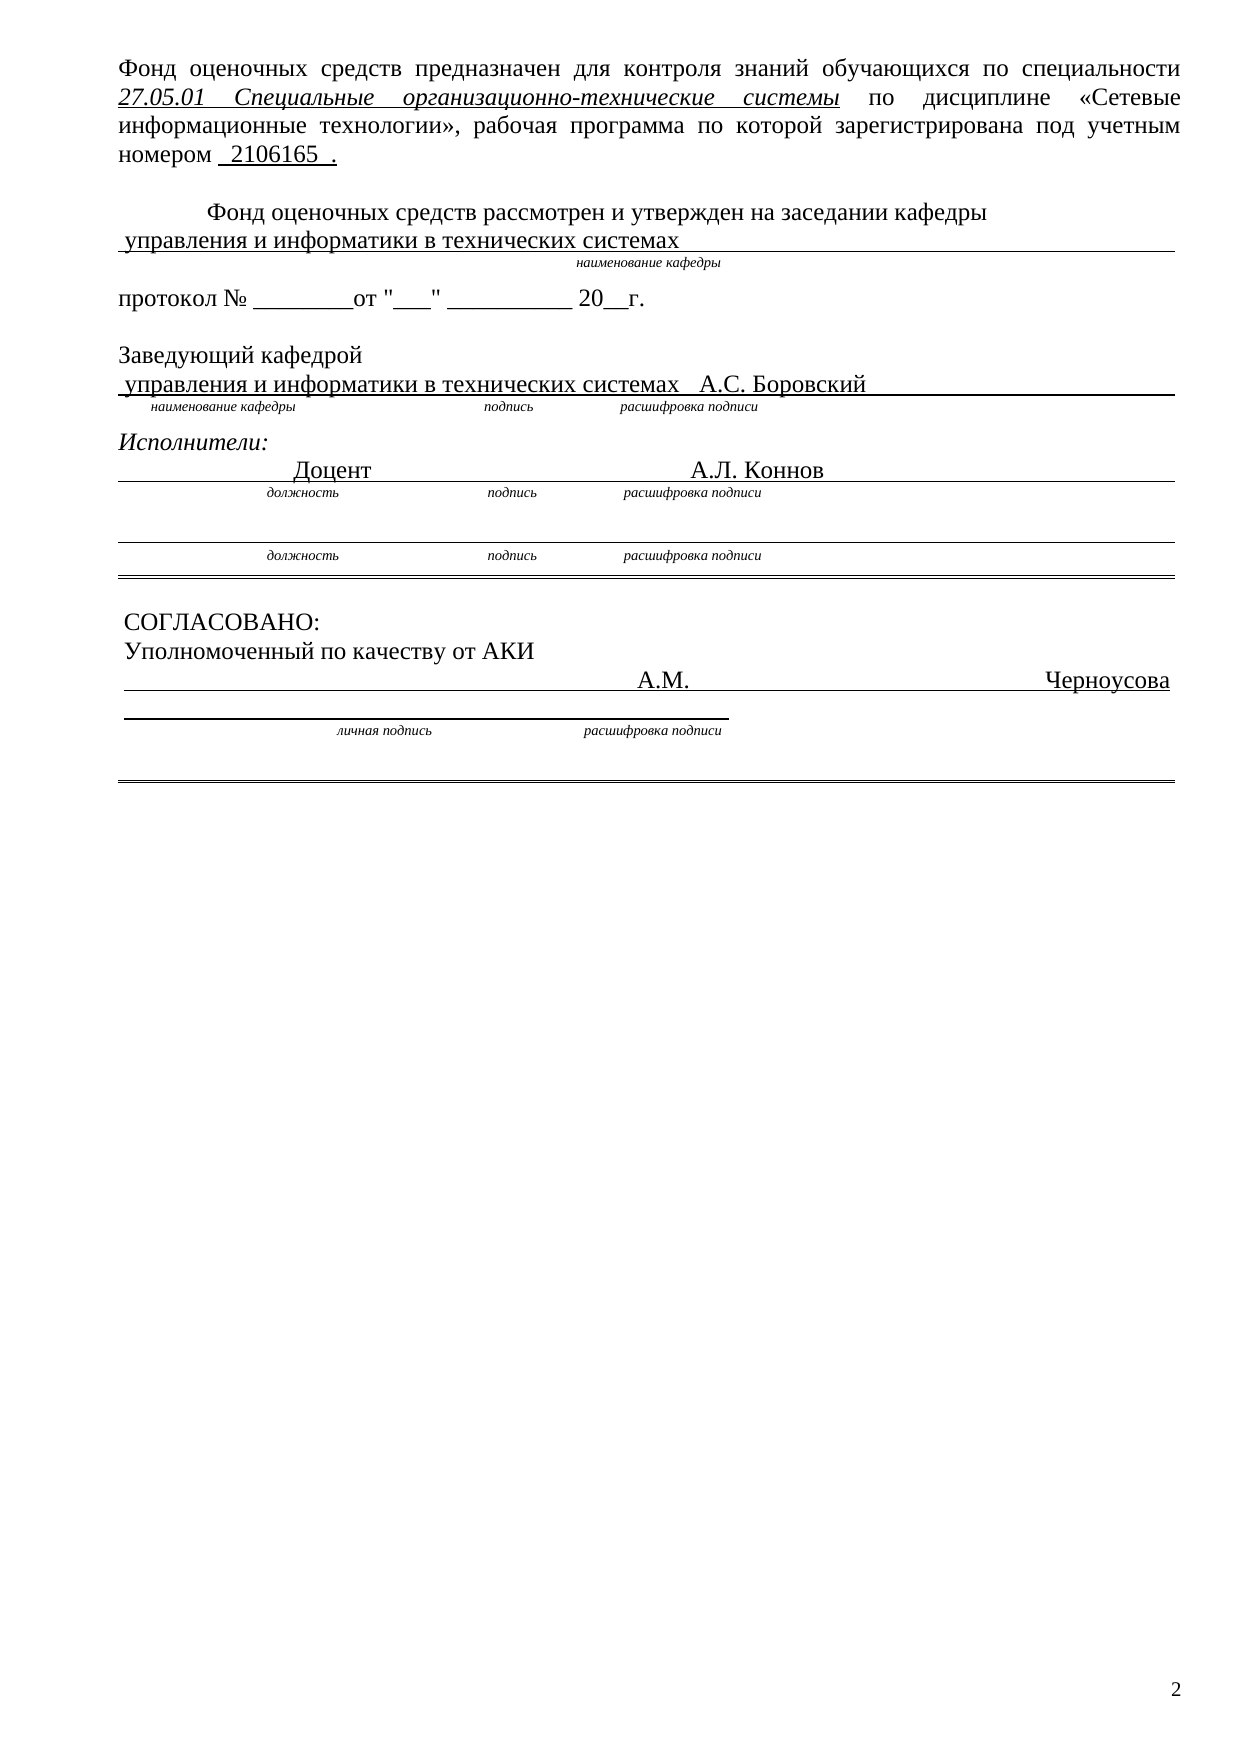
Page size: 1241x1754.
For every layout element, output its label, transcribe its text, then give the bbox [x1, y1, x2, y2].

text Доцент А.Л. Коннов [118, 456, 1181, 484]
text наименование кафедры подпись расшифровка подписи [118, 398, 1181, 427]
text Фонд оценочных средств предназначен для контроля знаний обучающихся по специальности 27.05.01 Специальные организационно-технические системы по дисциплине «Сетевые информационные технологии», рабочая программа по которой зарегистрирована под учетным номером 2106165 . [118, 53, 1181, 168]
text Заведующий кафедрой [118, 341, 1181, 369]
text Исполнители: [118, 427, 1181, 456]
text наименование кафедры [118, 254, 1181, 283]
text управления и информатики в технических системах А.С. Боровский [118, 369, 1181, 398]
text протокол № ________от "___" __________ 20__г. [118, 283, 1181, 312]
text управления и информатики в технических системах [118, 226, 1181, 254]
text должность подпись расшифровка подписи [118, 547, 1181, 575]
text должность подпись расшифровка подписи [118, 484, 1181, 513]
table_header СОГЛАСОВАНО: Уполномоченный по качеству от АКИ А.М. Черноусова личная подпись расшифровка подписи [118, 579, 1175, 780]
text Фонд оценочных средств рассмотрен и утвержден на заседании кафедры [118, 197, 1181, 226]
